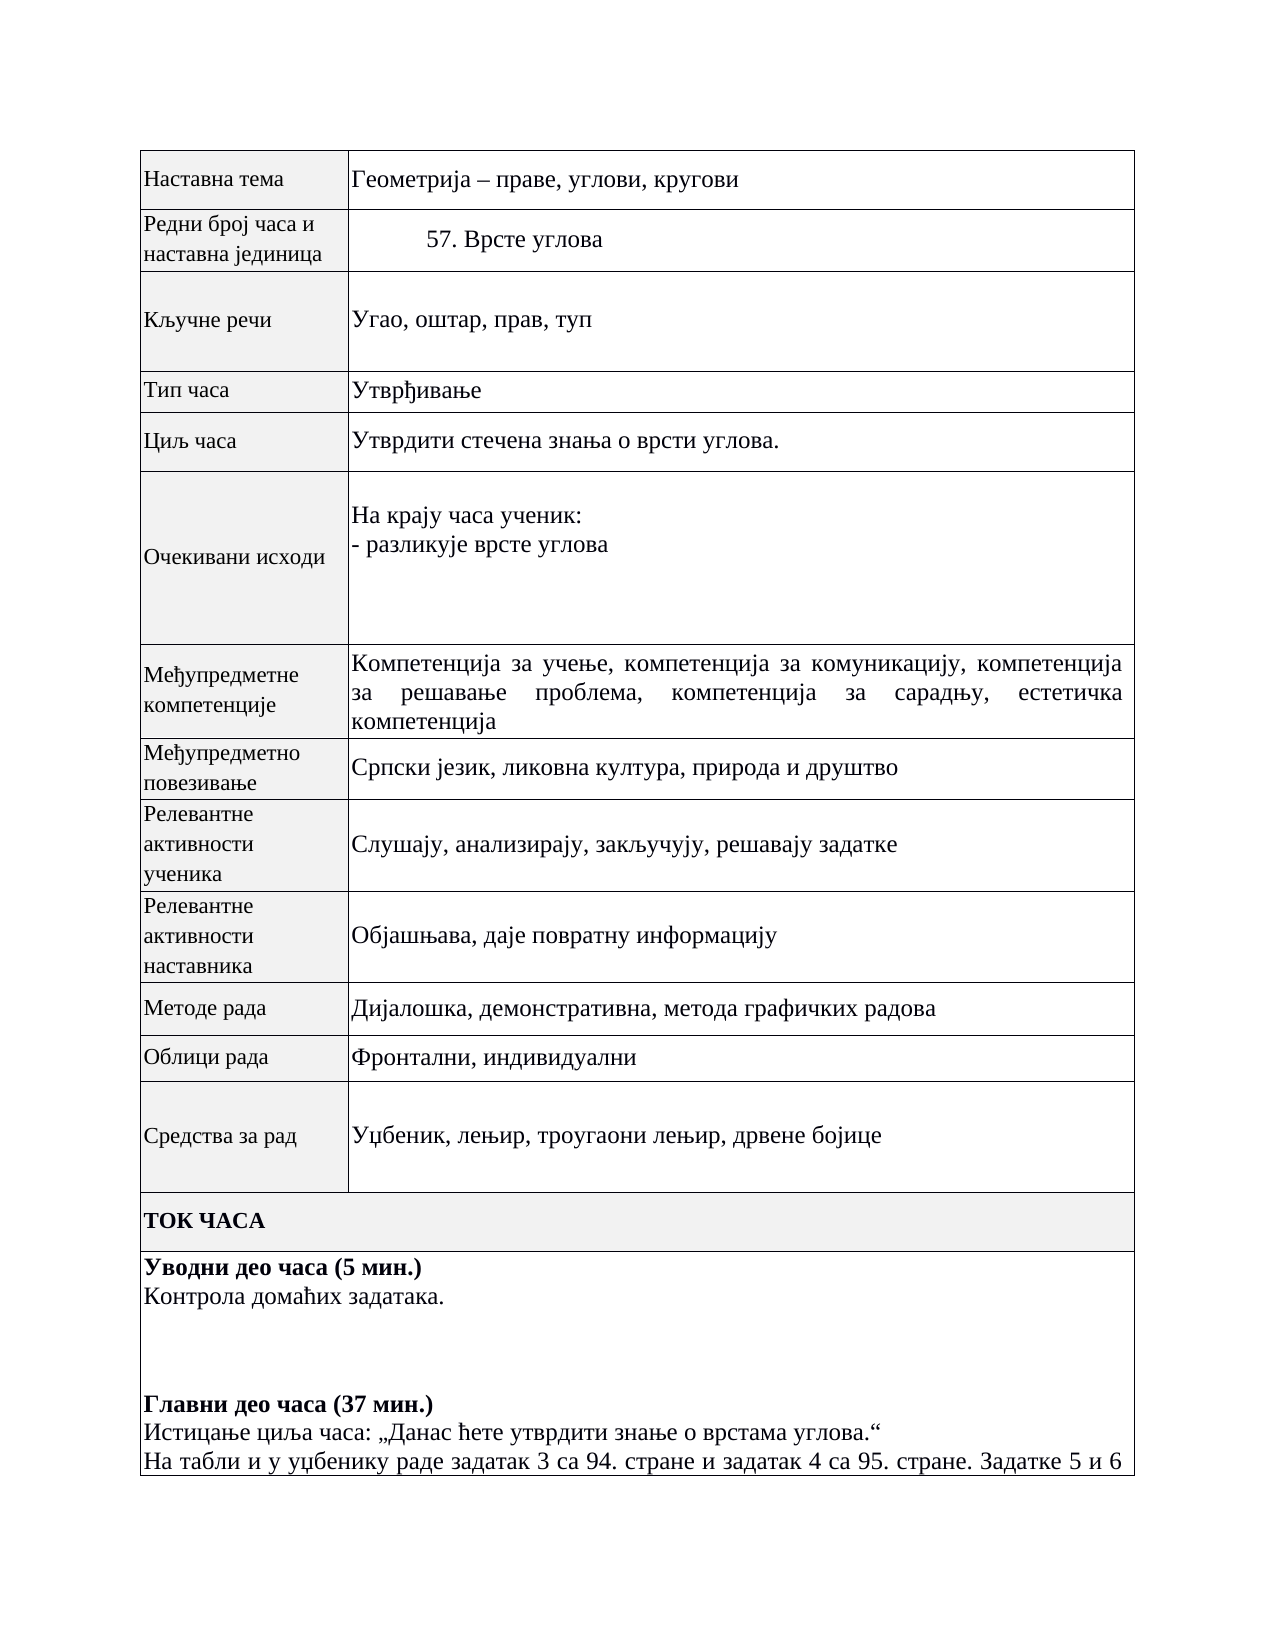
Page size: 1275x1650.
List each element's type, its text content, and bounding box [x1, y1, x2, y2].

table_cell 57. Врсте углова [349, 210, 1134, 271]
table_cell Геометрија – праве, углови, кругови [349, 151, 1134, 209]
table_cell Средства за рад [141, 1082, 348, 1192]
table_cell Фронтални, индивидуални [349, 1036, 1134, 1081]
table_cell Утврдити стечена знања о врсти углова. [349, 413, 1134, 471]
table_cell Српски језик, ликовна култура, природа и друштво [349, 739, 1134, 799]
table_cell Релевантне активности наставника [141, 892, 348, 982]
table_cell Облици рада [141, 1036, 348, 1081]
table_cell Угао, оштар, прав, туп [349, 272, 1134, 371]
table_cell Утврђивање [349, 372, 1134, 412]
table_cell Наставна тема [141, 151, 348, 209]
table_cell Дијалошка, демонстративна, метода графичких радова [349, 983, 1134, 1035]
table_cell Очекивани исходи [141, 472, 348, 644]
table_cell Релевантне активности ученика [141, 800, 348, 891]
table_cell Компетенција за учење, компетенција за комуникацију, компетенција за решавање проблема, компетенција за сарадњу, естетичка компетенција [349, 645, 1134, 737]
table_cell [141, 1252, 1134, 1475]
table_cell Циљ часа [141, 413, 348, 471]
table_cell Уџбеник, лењир, троугаони лењир, дрвене бојице [349, 1082, 1134, 1192]
table_cell ТОК ЧАСА [141, 1193, 1134, 1251]
table_cell Редни број часа и наставна јединица [141, 210, 348, 271]
table_cell Међупредметно повезивање [141, 739, 348, 799]
table_cell Слушају, анализирају, закључују, решавају задатке [349, 800, 1134, 891]
table_cell Објашњава, даје повратну информацију [349, 892, 1134, 982]
table_cell На крају часа ученик: - разликује врсте углова [349, 472, 1134, 644]
table_cell Тип часа [141, 372, 348, 412]
table_cell Међупредметне компетенције [141, 645, 348, 737]
table_cell Кључне речи [141, 272, 348, 371]
table_cell Методе рада [141, 983, 348, 1035]
